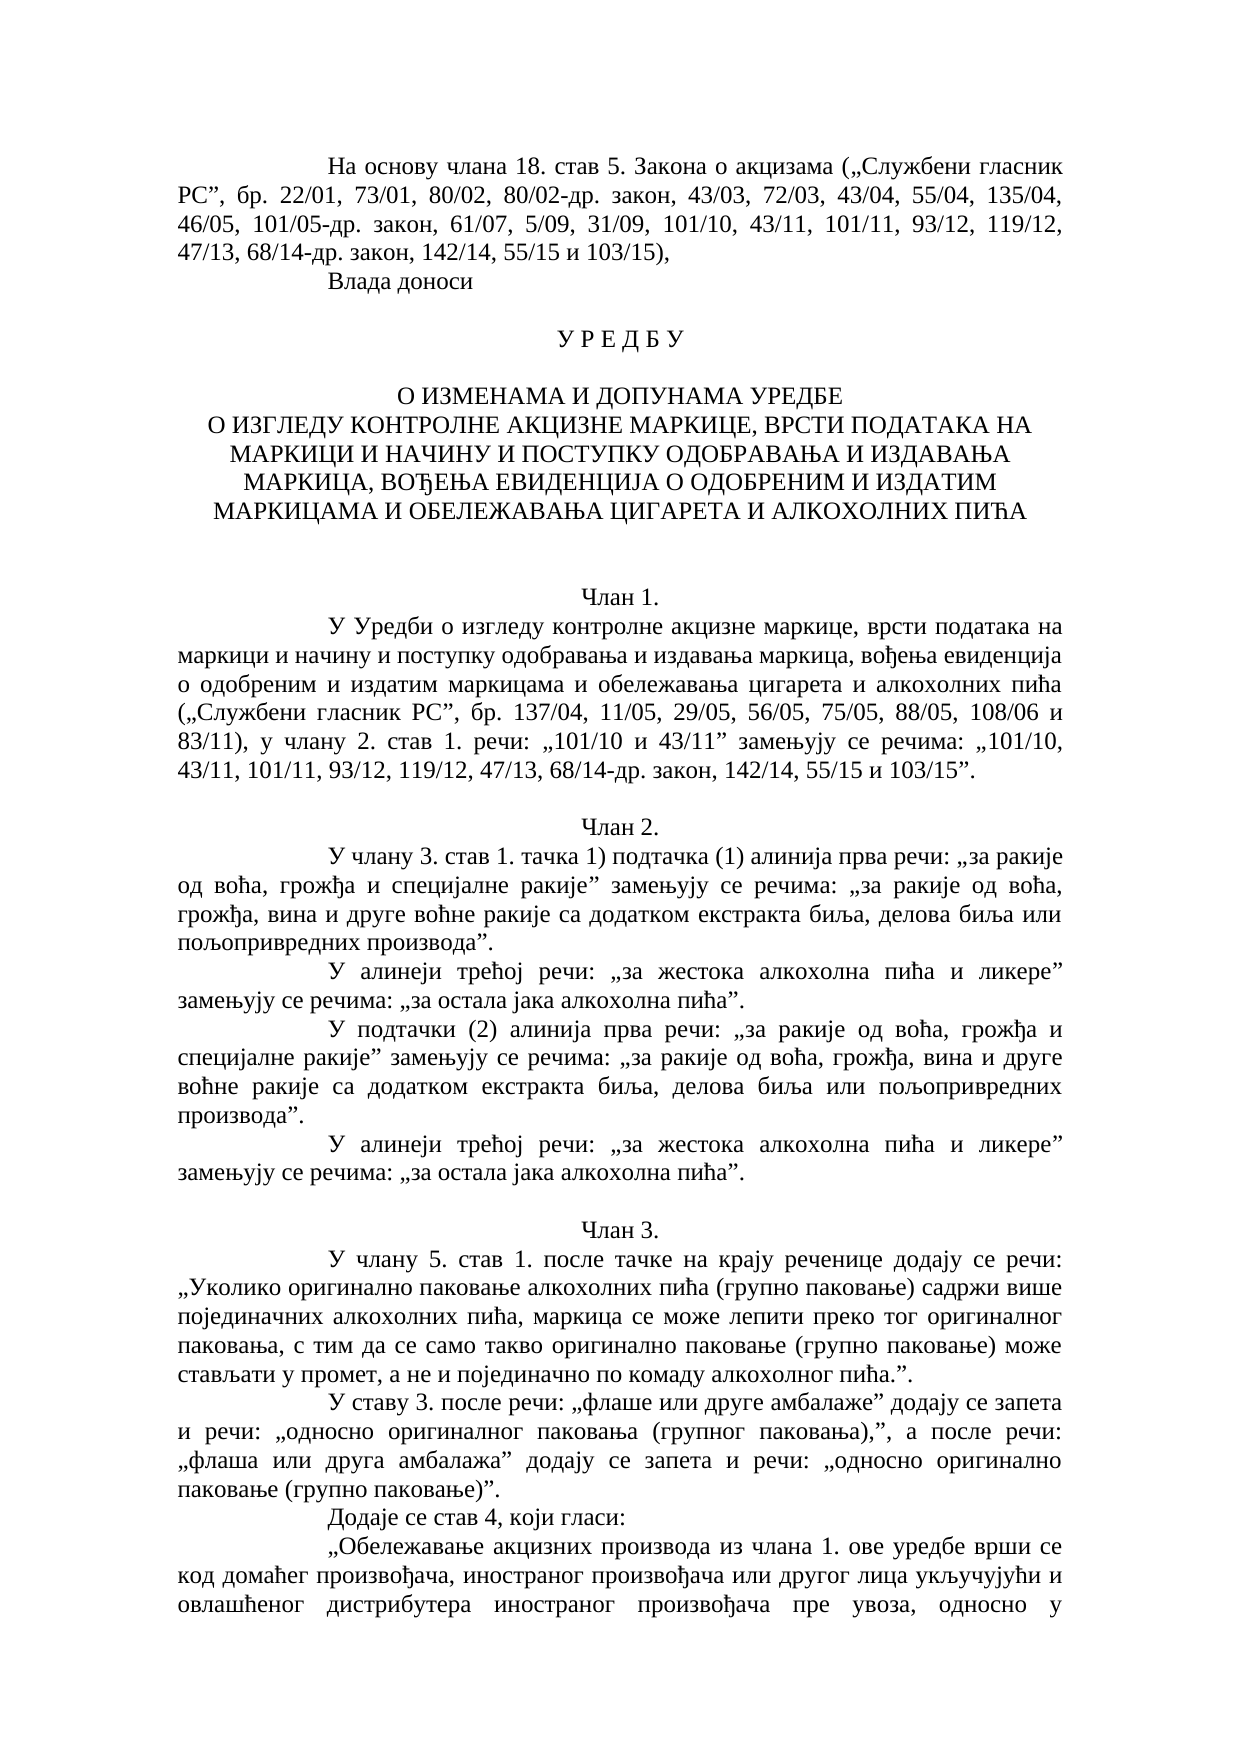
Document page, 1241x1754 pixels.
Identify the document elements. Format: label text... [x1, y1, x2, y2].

text У алинеји трећој речи: „за жестока алкохолна пића и ликере” замењују се речима: „за остала јака алкохолна пића”. [177, 1129, 1063, 1186]
text У члану 3. став 1. тачка 1) подтачка (1) алинија прва речи: „за ракије од воћа, грожђа и специјалне ракије” замењују се речима: „за ракије од воћа, грожђа, вина и друге воћне ракије са додатком екстракта биља, делова биља или пољопривредних производа”. [177, 841, 1063, 956]
text Члан 2. [177, 812, 1063, 841]
text О ИЗГЛЕДУ КОНТРОЛНЕ АКЦИЗНЕ МАРКИЦЕ, ВРСТИ ПОДАТАКА НА МАРКИЦИ И НАЧИНУ И ПОСТУПКУ ОДОБРАВАЊА И ИЗДАВАЊА МАРКИЦА, ВОЂЕЊА ЕВИДЕНЦИЈА О ОДОБРЕНИМ И ИЗДАТИМ МАРКИЦАМА И ОБЕЛЕЖАВАЊА ЦИГАРЕТА И АЛКОХОЛНИХ ПИЋА [177, 410, 1063, 525]
text У ставу 3. после речи: „флаше или друге амбалаже” додају се запета и речи: „односно оригиналног паковања (групног паковања),”, а после речи: „флаша или друга амбалажа” додају се запета и речи: „односно оригинално паковање (групно паковање)”. [177, 1387, 1063, 1502]
text Додаје се став 4, који гласи: [177, 1502, 1063, 1531]
text У алинеји трећој речи: „за жестока алкохолна пића и ликере” замењују се речима: „за остала јака алкохолна пића”. [177, 956, 1063, 1014]
text Члан 1. [177, 582, 1063, 611]
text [177, 1531, 1063, 1617]
text У Р Е Д Б У [177, 324, 1063, 352]
text На основу члана 18. став 5. Закона о акцизама („Службени гласник РС”, бр. 22/01, 73/01, 80/02, 80/02-др. закон, 43/03, 72/03, 43/04, 55/04, 135/04, 46/05, 101/05-др. закон, 61/07, 5/09, 31/09, 101/10, 43/11, 101/11, 93/12, 119/12, 47/13, 68/14-др. закон, 142/14, 55/15 и 103/15), [177, 151, 1063, 266]
text Влада доноси [252, 266, 1063, 295]
text У Уредби о изгледу контролне акцизне маркице, врсти података на маркици и начину и поступку одобравања и издавања маркица, вођења евиденција о одобреним и издатим маркицама и обележавања цигарета и алкохолних пића („Службени гласник РС”, бр. 137/04, 11/05, 29/05, 56/05, 75/05, 88/05, 108/06 и 83/11), у члану 2. став 1. речи: „101/10 и 43/11” замењују се речима: „101/10, 43/11, 101/11, 93/12, 119/12, 47/13, 68/14-др. закон, 142/14, 55/15 и 103/15”. [177, 611, 1063, 784]
text У подтачки (2) алинија прва речи: „за ракије од воћа, грожђа и специјалне ракије” замењују се речима: „за ракије од воћа, грожђа, вина и друге воћне ракије са додатком екстракта биља, делова биља или пољопривредних производа”. [177, 1014, 1063, 1129]
text Члан 3. [177, 1215, 1063, 1244]
text У члану 5. став 1. после тачке на крају реченице додају се речи: „Уколико оригинално паковање алкохолних пића (групно паковање) садржи више појединачних алкохолних пића, маркица се може лепити преко тог оригиналног паковања, с тим да се само такво оригинално паковање (групно паковање) може стављати у промет, а не и појединачно по комаду алкохолног пића.”. [177, 1244, 1063, 1387]
text O ИЗМЕНАМА И ДОПУНАМА УРЕДБЕ [177, 381, 1063, 410]
